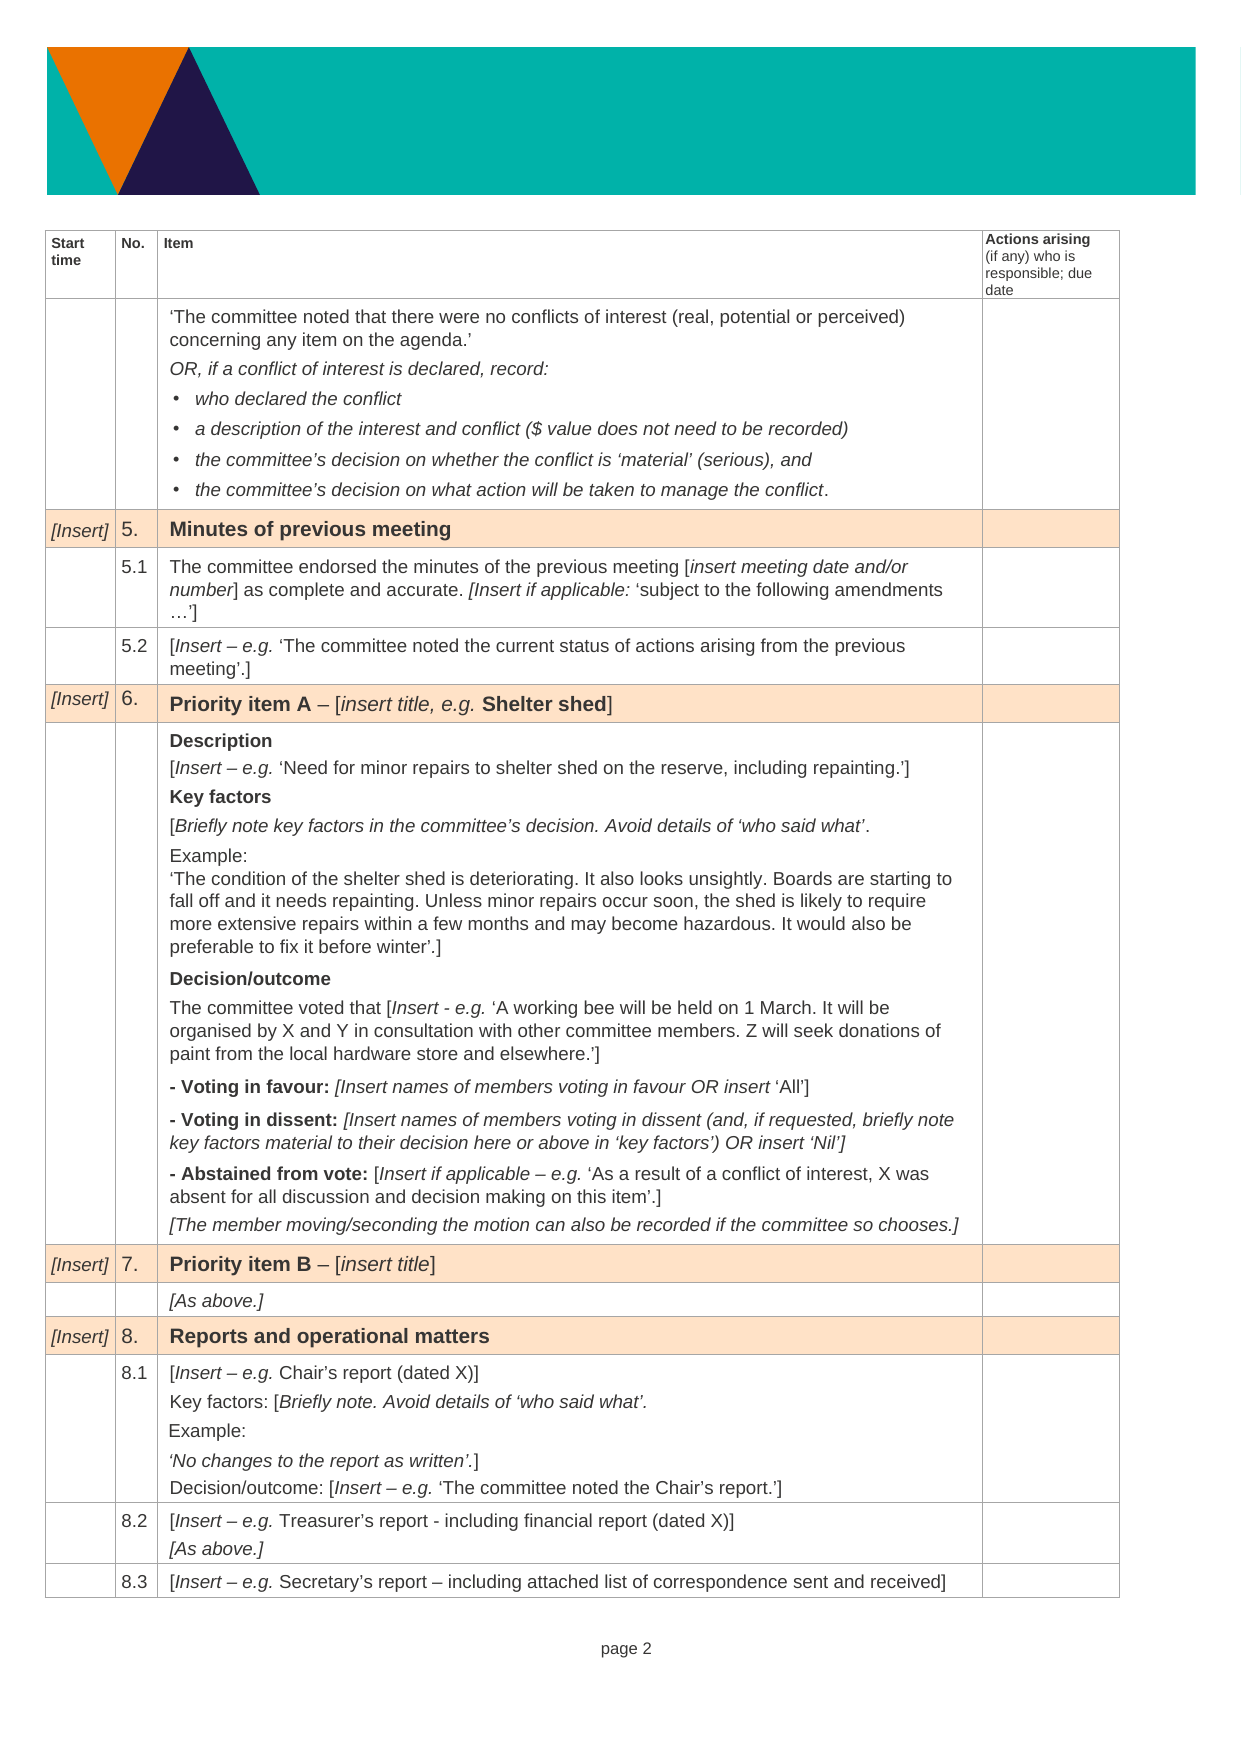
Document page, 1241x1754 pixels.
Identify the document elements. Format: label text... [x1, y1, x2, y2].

table_cell [983, 723, 1119, 1244]
table_cell ‘The committee noted that there were no conflicts of interest (real, potential or perceived) concerning any item on the agenda.’ OR, if a conflict of interest is declared, record: who declared the conflict a description of the interest and conflict ($ value does not need to be recorded) the committee’s decision on whether the conflict is ‘material’ (serious), and the committee’s decision on what action will be taken to manage the conflict. [158, 299, 982, 509]
table_cell [116, 723, 157, 1244]
table_cell 5.1 [116, 548, 157, 627]
table_cell [46, 1355, 115, 1502]
table_cell 5.2 [116, 628, 157, 684]
table_cell Reports and operational matters [158, 1317, 982, 1354]
table_cell Priority item A – [insert title, e.g. Shelter shed] [158, 685, 982, 722]
table_cell 6. [116, 685, 157, 722]
table_cell [983, 299, 1119, 509]
table_cell [Insert – e.g. Chair’s report (dated X)] Key factors: [Briefly note. Avoid details of ‘who said what’. Example: ‘No changes to the report as written’.] Decision/outcome: [Insert – e.g. ‘The committee noted the Chair’s report.’] [158, 1355, 982, 1502]
table_cell [983, 548, 1119, 627]
table_cell [983, 1355, 1119, 1502]
table_header No. [116, 231, 157, 298]
table_cell [983, 1564, 1119, 1597]
table_cell [983, 1317, 1119, 1354]
table_cell The committee endorsed the minutes of the previous meeting [insert meeting date and/or number] as complete and accurate. [Insert if applicable: ‘subject to the following amendments …’] [158, 548, 982, 627]
table_header Item [158, 231, 982, 298]
table_cell [Insert – e.g. ‘The committee noted the current status of actions arising from the previous meeting’.] [158, 628, 982, 684]
table_cell Priority item B – [insert title] [158, 1245, 982, 1282]
table_header Start time [46, 231, 115, 298]
table_cell [983, 1283, 1119, 1316]
table_cell [983, 628, 1119, 684]
table_cell [46, 299, 115, 509]
table_cell [Insert] [46, 685, 115, 722]
table_cell [983, 510, 1119, 547]
table_cell [Insert] [46, 510, 115, 547]
table_cell [Insert – e.g. Treasurer’s report - including financial report (dated X)] [As above.] [158, 1503, 982, 1563]
table_cell 8.2 [116, 1503, 157, 1563]
table_cell [46, 1283, 115, 1316]
table_cell 8.1 [116, 1355, 157, 1502]
table_cell [116, 1283, 157, 1316]
table_cell [116, 299, 157, 509]
table_cell [46, 1503, 115, 1563]
table_cell [As above.] [158, 1283, 982, 1316]
table_cell 5. [116, 510, 157, 547]
table_cell [46, 723, 115, 1244]
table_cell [158, 1564, 982, 1597]
table_cell [46, 548, 115, 627]
table_cell [983, 685, 1119, 722]
table_header Actions arising (if any) who is responsible; due date [983, 231, 1119, 298]
table_cell [46, 1564, 115, 1597]
table_cell [983, 1245, 1119, 1282]
table_cell [Insert] [46, 1317, 115, 1354]
table_cell 8.3 [116, 1564, 157, 1597]
table_cell [Insert] [46, 1245, 115, 1282]
table_cell 8. [116, 1317, 157, 1354]
table_cell Description [Insert – e.g. ‘Need for minor repairs to shelter shed on the reserve, including repainting.’] Key factors [Briefly note key factors in the committee’s decision. Avoid details of ‘who said what’. Example: ‘The condition of the shelter shed is deteriorating. It also looks unsightly. Boards are starting to fall off and it needs repainting. Unless minor repairs occur soon, the shed is likely to require more extensive repairs within a few months and may become hazardous. It would also be preferable to fix it before winter’.] Decision/outcome The committee voted that [Insert - e.g. ‘A working bee will be held on 1 March. It will be organised by X and Y in consultation with other committee members. Z will seek donations of paint from the local hardware store and elsewhere.’] - Voting in favour: [Insert names of members voting in favour OR insert ‘All’] - Voting in dissent: [Insert names of members voting in dissent (and, if requested, briefly note key factors material to their decision here or above in ‘key factors’) OR insert ‘Nil’] - Abstained from vote: [Insert if applicable – e.g. ‘As a result of a conflict of interest, X was absent for all discussion and decision making on this item’.] [The member moving/seconding the motion can also be recorded if the committee so chooses.] [158, 723, 982, 1244]
table_cell Minutes of previous meeting [158, 510, 982, 547]
table_cell 7. [116, 1245, 157, 1282]
table_cell [46, 628, 115, 684]
table_cell [983, 1503, 1119, 1563]
